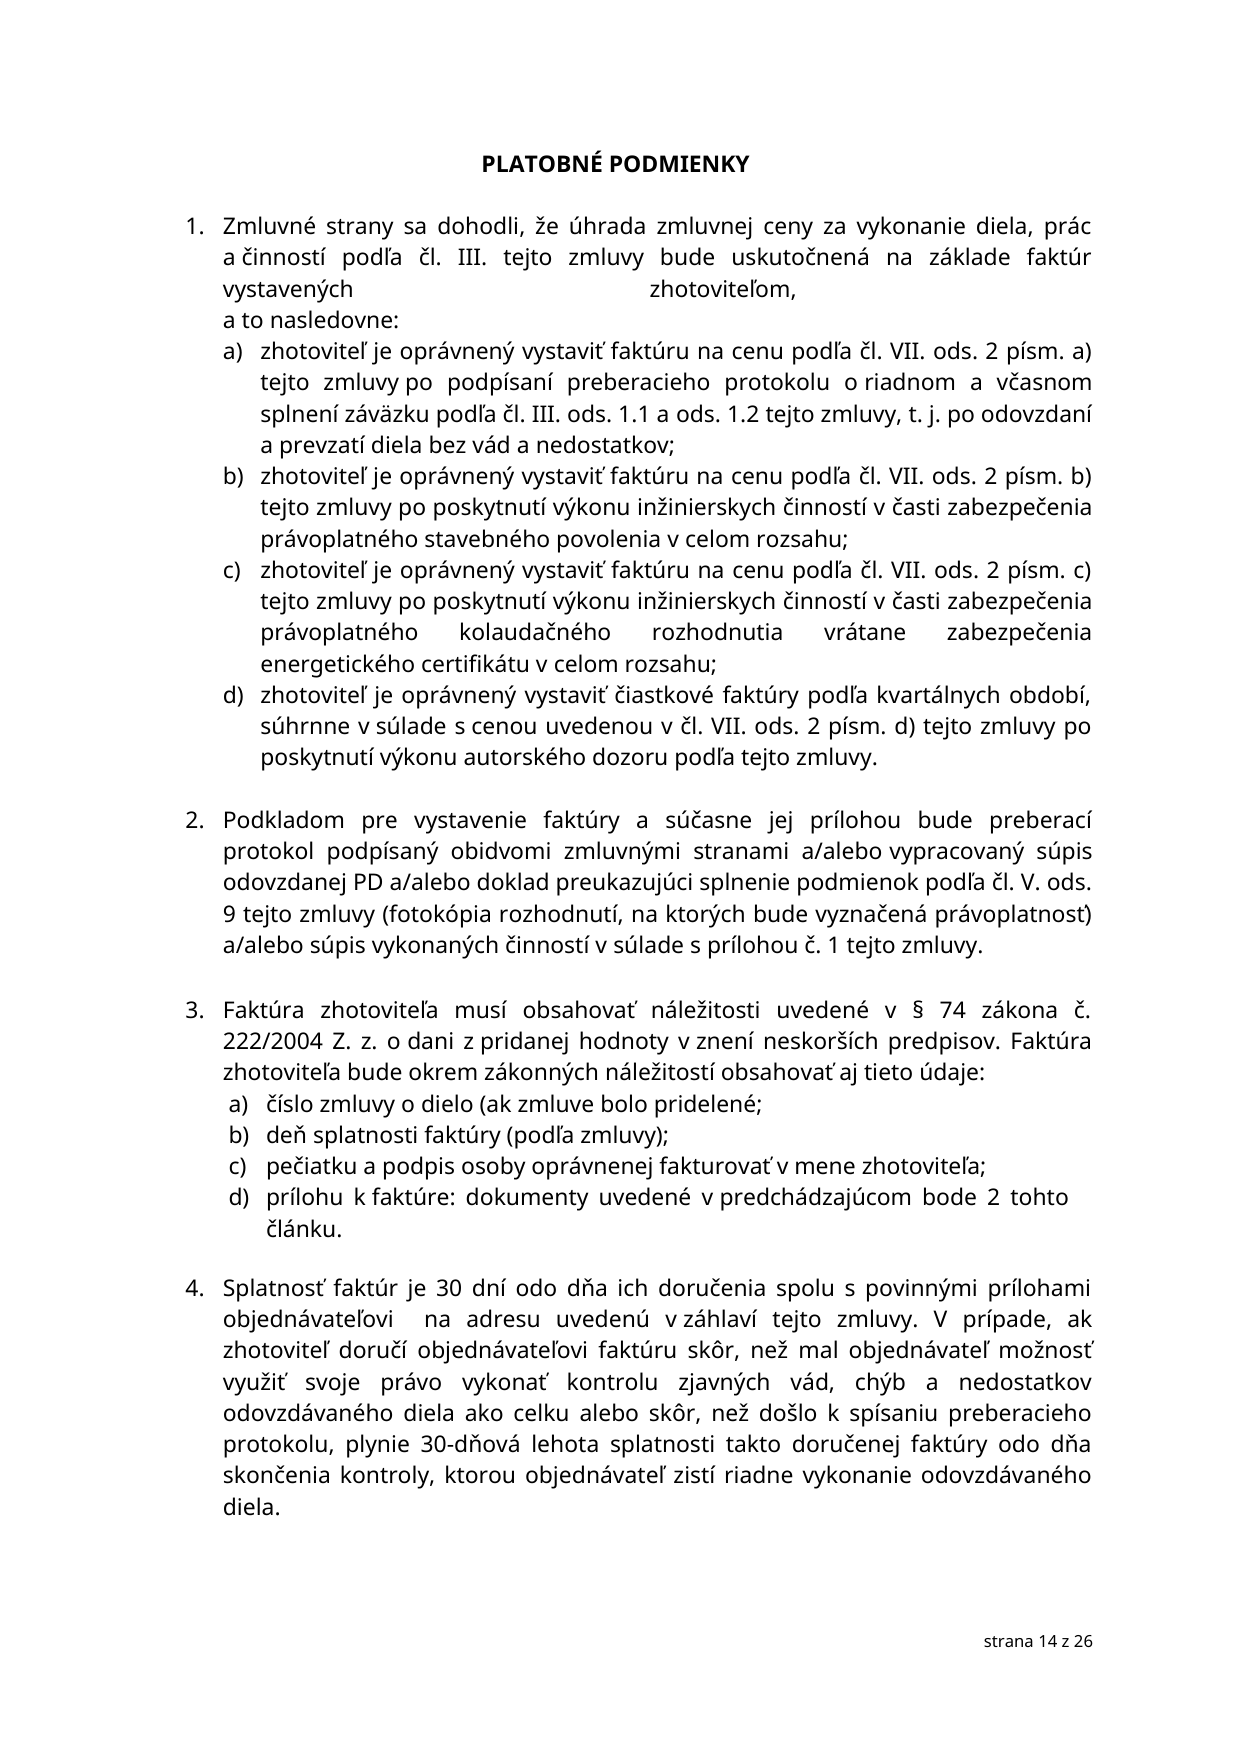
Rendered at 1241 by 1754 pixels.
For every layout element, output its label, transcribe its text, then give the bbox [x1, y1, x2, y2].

list deň splatnosti faktúry (podľa zmluvy); [228, 1119, 1069, 1150]
list číslo zmluvy o dielo (ak zmluve bolo pridelené; [228, 1088, 1069, 1119]
list Faktúra zhotoviteľa musí obsahovať náležitosti uvedené v § 74 zákona č. 222/2004 Z. z. o dani z pridanej hodnoty v znení neskorších predpisov. Faktúra zhotoviteľa bude okrem zákonných náležitostí obsahovať aj tieto údaje: [185, 994, 1093, 1088]
list pečiatku a podpis osoby oprávnenej fakturovať v mene zhotoviteľa; [228, 1150, 1069, 1181]
list zhotoviteľ je oprávnený vystaviť faktúru na cenu podľa čl. VII. ods. 2 písm. a) tejto zmluvy po podpísaní preberacieho protokolu o riadnom a včasnom splnení záväzku podľa čl. III. ods. 1.1 a ods. 1.2 tejto zmluvy, t. j. po odovzdaní a prevzatí diela bez vád a nedostatkov; [223, 335, 1093, 460]
list zhotoviteľ je oprávnený vystaviť čiastkové faktúry podľa kvartálnych období, súhrnne v súlade s cenou uvedenou v čl. VII. ods. 2 písm. d) tejto zmluvy po poskytnutí výkonu autorského dozoru podľa tejto zmluvy. [223, 679, 1093, 773]
list Zmluvné strany sa dohodli, že úhrada zmluvnej ceny za vykonanie diela, prác a činností podľa čl. III. tejto zmluvy bude uskutočnená na základe faktúr vystavených zhotoviteľom, a to nasledovne: [185, 210, 1093, 335]
list Podkladom pre vystavenie faktúry a súčasne jej prílohou bude preberací protokol podpísaný obidvomi zmluvnými stranami a/alebo vypracovaný súpis odovzdanej PD a/alebo doklad preukazujúci splnenie podmienok podľa čl. V. ods. 9 tejto zmluvy (fotokópia rozhodnutí, na ktorých bude vyznačená právoplatnosť) a/alebo súpis vykonaných činností v súlade s prílohou č. 1 tejto zmluvy. [185, 804, 1093, 960]
text PLATOBNÉ PODMIENKY [162, 148, 1069, 179]
list Splatnosť faktúr je 30 dní odo dňa ich doručenia spolu s povinnými prílohami objednávateľovi na adresu uvedenú v záhlaví tejto zmluvy. V prípade, ak zhotoviteľ doručí objednávateľovi faktúru skôr, než mal objednávateľ možnosť využiť svoje právo vykonať kontrolu zjavných vád, chýb a nedostatkov odovzdávaného diela ako celku alebo skôr, než došlo k spísaniu preberacieho protokolu, plynie 30-dňová lehota splatnosti takto doručenej faktúry odo dňa skončenia kontroly, ktorou objednávateľ zistí riadne vykonanie odovzdávaného diela. [185, 1272, 1093, 1522]
list prílohu k faktúre: dokumenty uvedené v predchádzajúcom bode 2 tohto článku. [228, 1181, 1069, 1244]
list zhotoviteľ je oprávnený vystaviť faktúru na cenu podľa čl. VII. ods. 2 písm. c) tejto zmluvy po poskytnutí výkonu inžinierskych činností v časti zabezpečenia právoplatného kolaudačného rozhodnutia vrátane zabezpečenia energetického certifikátu v celom rozsahu; [223, 554, 1093, 679]
list zhotoviteľ je oprávnený vystaviť faktúru na cenu podľa čl. VII. ods. 2 písm. b) tejto zmluvy po poskytnutí výkonu inžinierskych činností v časti zabezpečenia právoplatného stavebného povolenia v celom rozsahu; [223, 460, 1093, 554]
